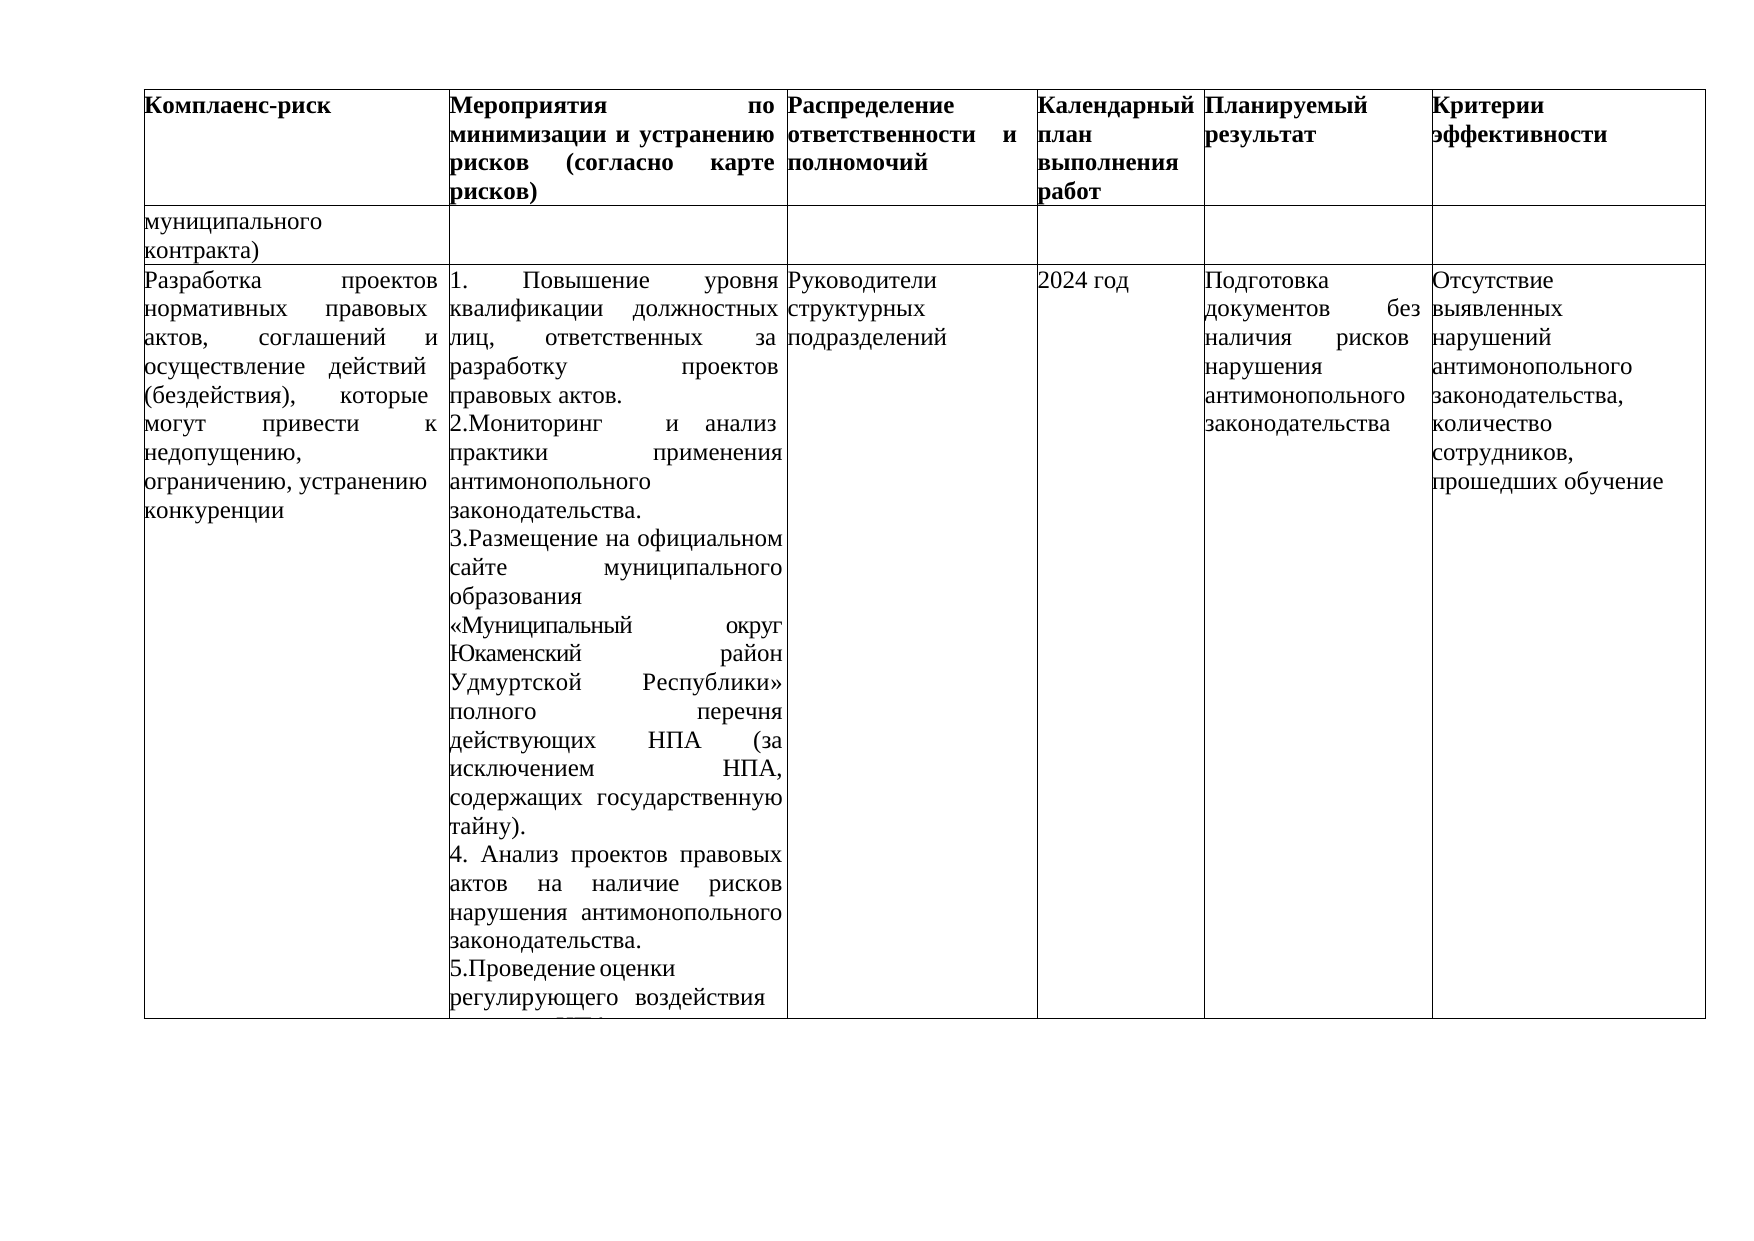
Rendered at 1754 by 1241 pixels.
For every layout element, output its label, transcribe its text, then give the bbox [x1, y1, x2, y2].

table_cell Отсутствие выявленных нарушений антимонопольного законодательства, количество сотрудников, прошедших обучение [1433, 265, 1705, 1018]
table_cell [1205, 206, 1432, 264]
table_cell муниципального контракта) [145, 206, 449, 264]
table_cell Руководители структурных подразделений [788, 265, 1037, 1018]
table_cell Подготовка документов без наличия рисков нарушения антимонопольного законодательства [1205, 265, 1432, 1018]
table_cell Разработка проектов нормативных правовых актов, соглашений и осуществление действий (бездействия), которые могут привести к недопущению, ограничению, устранению конкуренции [145, 265, 449, 1018]
table_header Критерии эффективности [1433, 90, 1705, 205]
table_header Комплаенс-риск [145, 90, 449, 205]
table_header Планируемый результат [1205, 90, 1432, 205]
table_cell [1038, 206, 1204, 264]
table_header Календарный план выполнения работ [1038, 90, 1204, 205]
table_cell 2024 год [1038, 265, 1204, 1018]
table_header Мероприятия по минимизации и устранению рисков (согласно карте рисков) [450, 90, 787, 205]
table_cell [450, 206, 787, 264]
table_cell [1433, 206, 1705, 264]
table_cell [788, 206, 1037, 264]
table_cell 1. Повышение уровня квалификации должностных лиц, ответственных за разработку проектов правовых актов. 2.Мониторинг и анализ практики применения антимонопольного законодательства. 3.Размещение на официальном сайте муниципального образования «Муниципальный округ Юкаменский район Удмуртской Республики» полного перечня действующих НПА (за исключением НПА, содержащих государственную тайну). 4. Анализ проектов правовых актов на наличие рисков нарушения антимонопольного законодательства. 5.Проведение оценки регулирующего воздействия проектов НПА и экспертизы действующих НПА в области инвестиционной [450, 265, 787, 1018]
table_header Распределение ответственности и полномочий [788, 90, 1037, 205]
